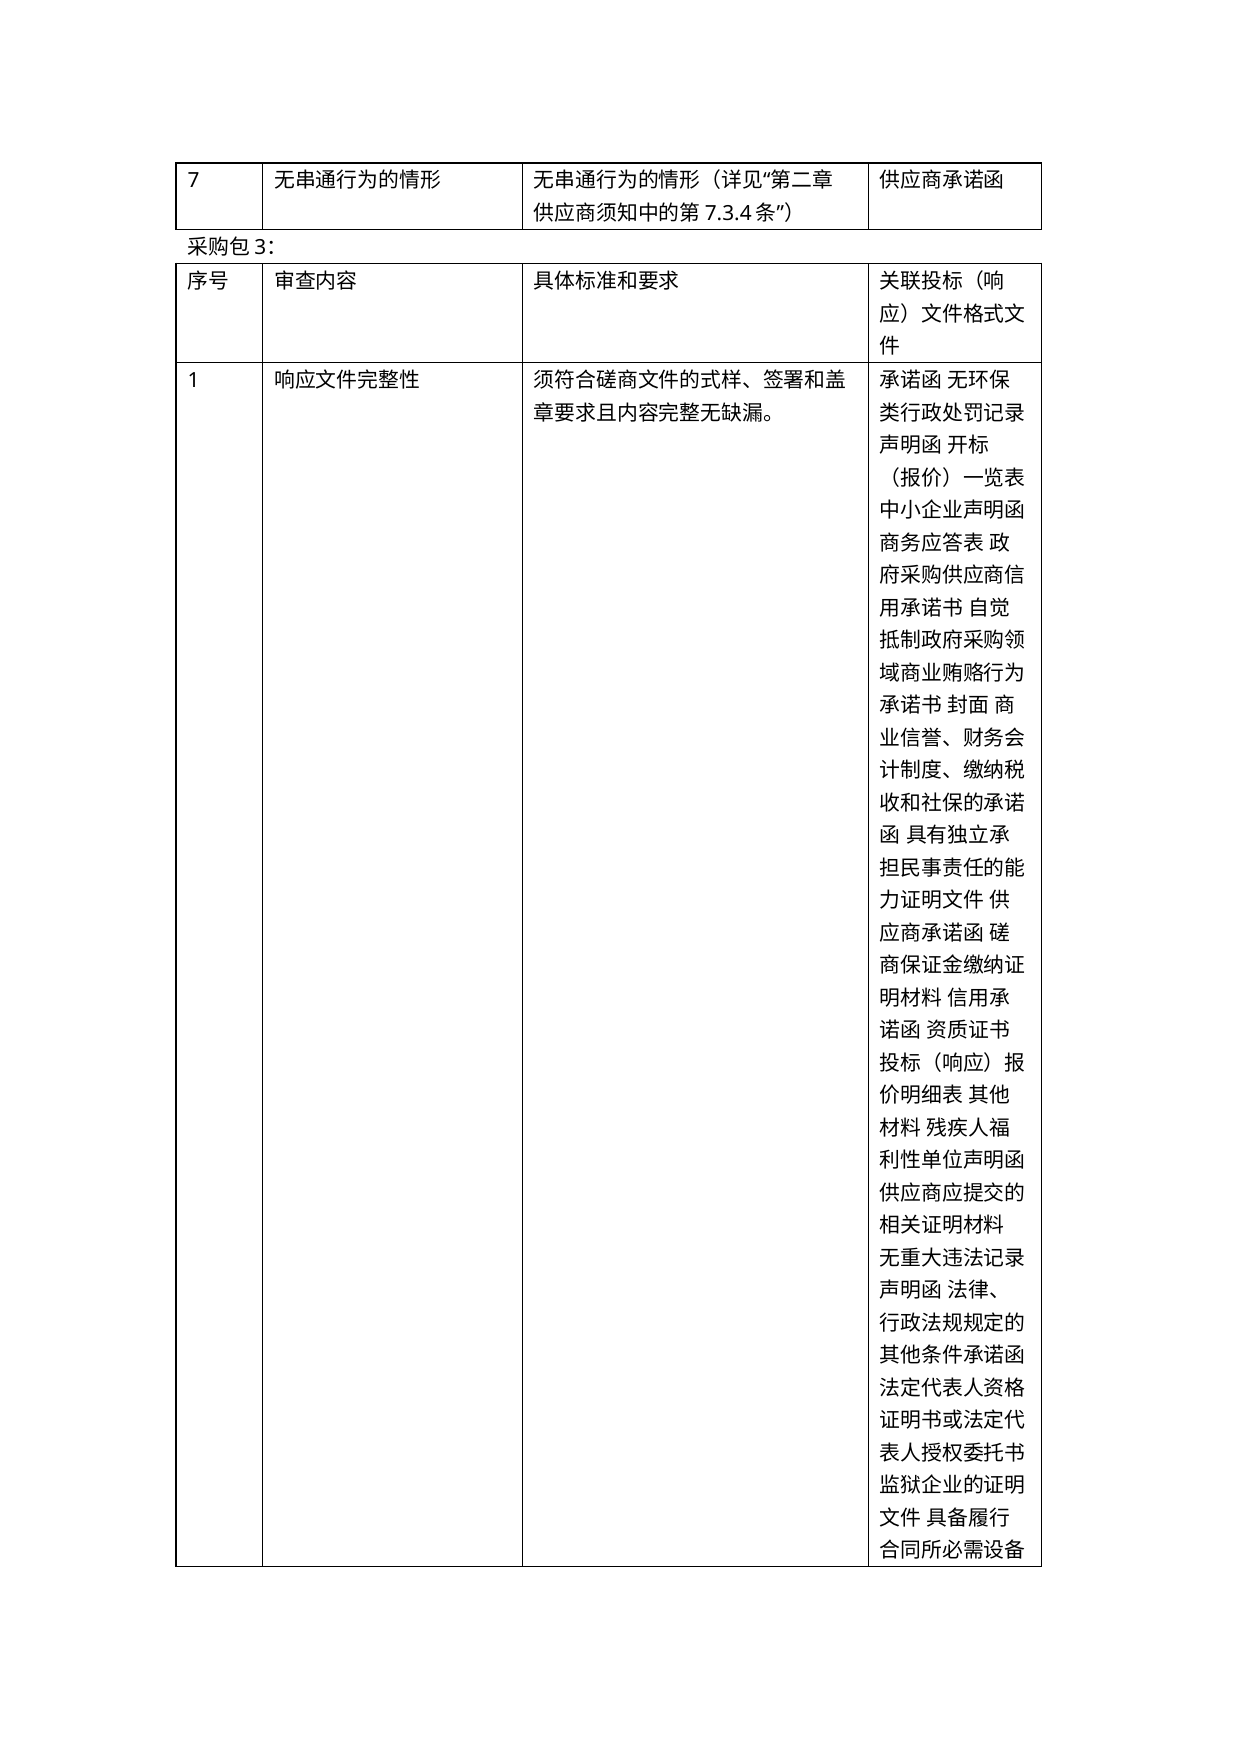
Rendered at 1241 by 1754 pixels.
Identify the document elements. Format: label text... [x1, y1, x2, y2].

table_header 序号 [177, 264, 262, 362]
text 采购包3： [187, 230, 1053, 263]
table_header 具体标准和要求 [523, 264, 868, 362]
table_cell 响应文件完整性 [263, 363, 522, 1566]
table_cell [523, 363, 868, 1566]
table_cell 供应商承诺函 [869, 164, 1041, 228]
table_header 关联投标（响应）文件格式文件 [869, 264, 1041, 362]
table_cell 无串通行为的情形（详见“第二章 供应商须知中的第7.3.4条”） [523, 164, 868, 228]
table_cell 1 [177, 363, 262, 1566]
table_cell 无串通行为的情形 [263, 164, 522, 228]
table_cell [869, 363, 1041, 1566]
table_cell 7 [177, 164, 262, 228]
table_header 审查内容 [263, 264, 522, 362]
